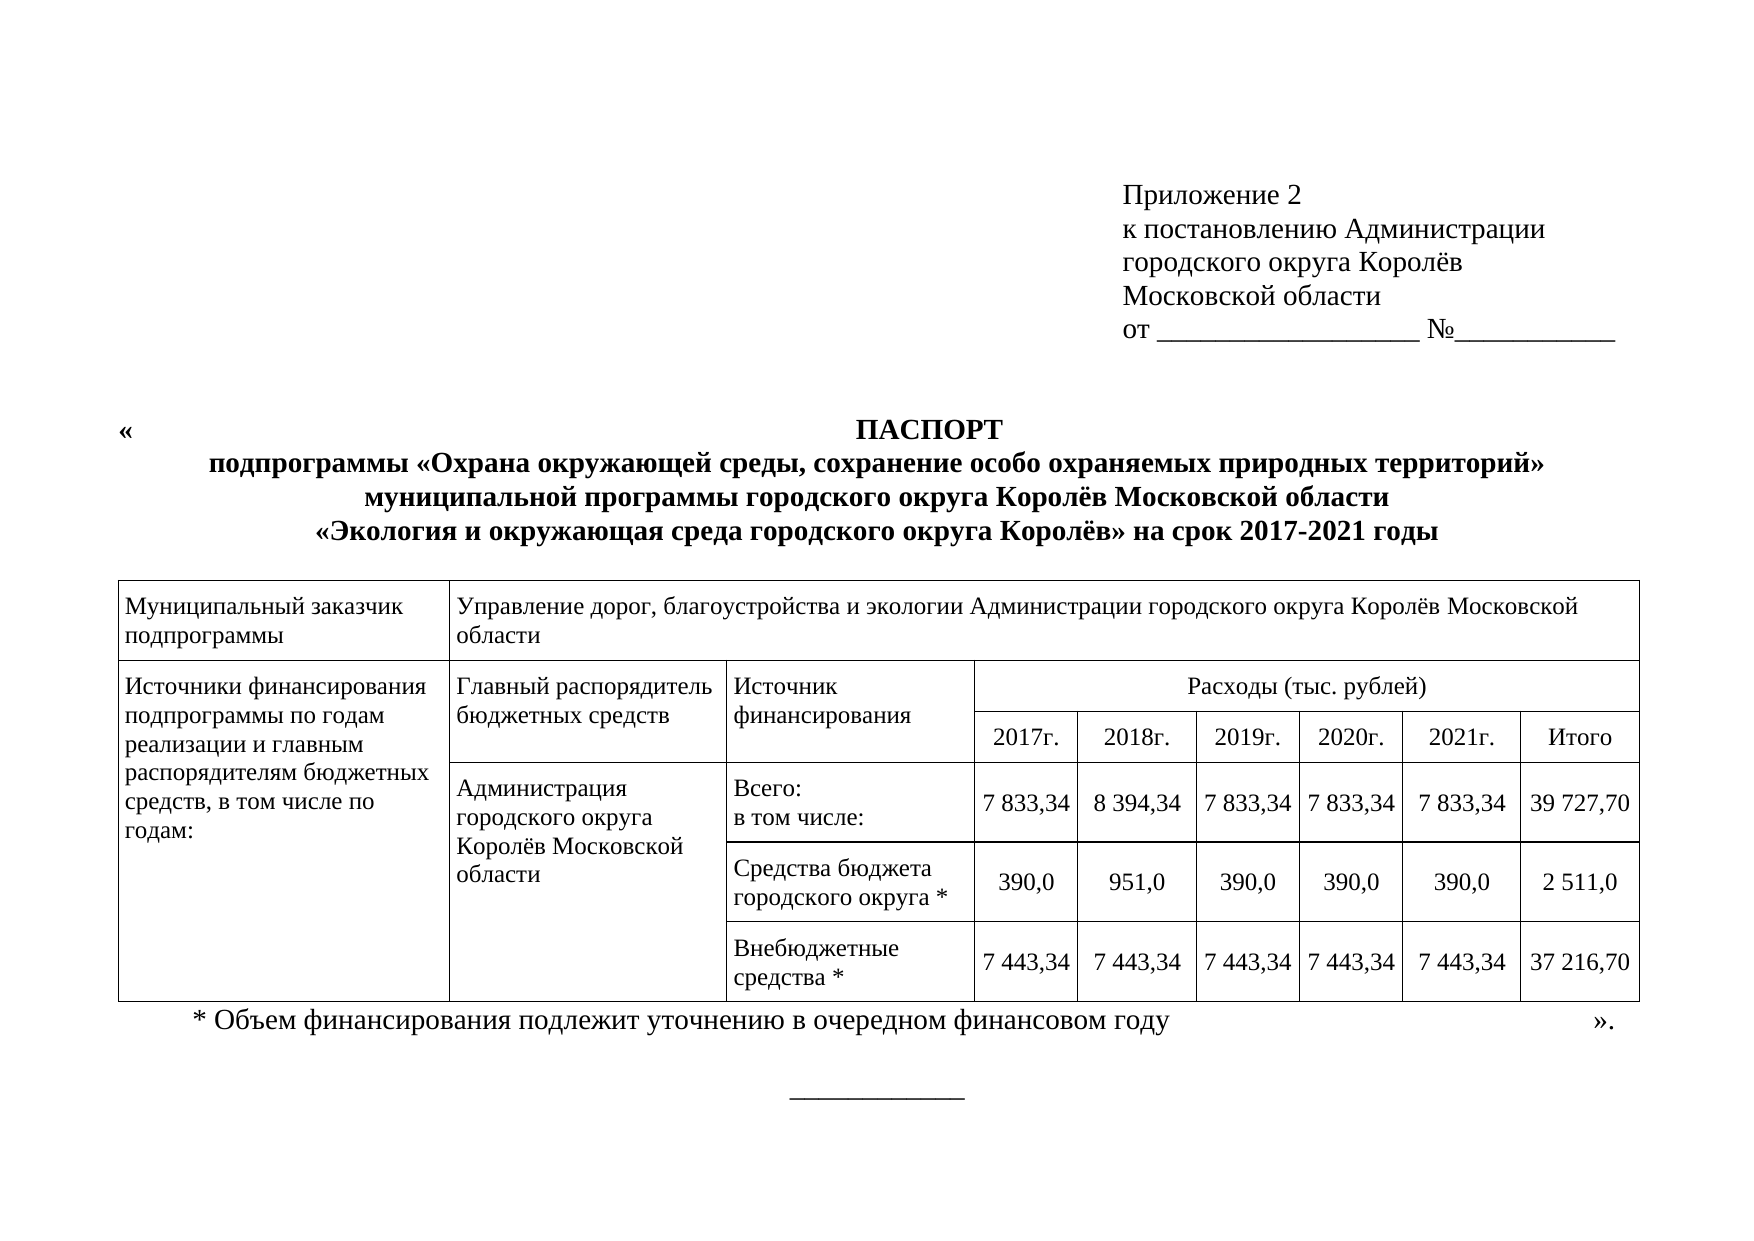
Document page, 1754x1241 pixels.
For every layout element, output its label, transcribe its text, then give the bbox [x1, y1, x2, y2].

table_cell Источник финансирования [727, 661, 974, 762]
table_cell Средства бюджета городского округа * [727, 843, 974, 921]
table_cell 7 443,34 [1403, 922, 1520, 1001]
table_cell 2017г. [975, 712, 1077, 762]
text к постановлению Администрации [1122, 211, 1636, 244]
table_cell Внебюджетные средства * [727, 922, 974, 1001]
text Приложение 2 [1122, 177, 1636, 211]
text « ПАСПОРТ [118, 412, 1636, 446]
table_header Муниципальный заказчик подпрограммы [119, 581, 449, 659]
table_cell 390,0 [1197, 843, 1299, 921]
table_cell 7 443,34 [1197, 922, 1299, 1001]
table_cell Всего: в том числе: [727, 763, 974, 841]
table_cell 7 833,34 [975, 763, 1077, 841]
table_cell 951,0 [1078, 843, 1196, 921]
table_cell Расходы (тыс. рублей) [975, 661, 1639, 711]
table_cell 7 443,34 [1300, 922, 1402, 1001]
table_cell 2020г. [1300, 712, 1402, 762]
table_header Управление дорог, благоустройства и экологии Администрации городского округа Королёв Московской области [450, 581, 1639, 659]
text ____________ [118, 1069, 1636, 1103]
text городского округа Королёв [1122, 244, 1636, 278]
table_cell Итого [1521, 712, 1639, 762]
table_cell 390,0 [1403, 843, 1520, 921]
table_cell 2021г. [1403, 712, 1520, 762]
text подпрограммы «Охрана окружающей среды, сохранение особо охраняемых природных территорий» [118, 446, 1636, 479]
table_cell 7 443,34 [1078, 922, 1196, 1001]
table_cell Администрация городского округа Королёв Московской области [450, 763, 726, 1001]
text * Объем финансирования подлежит уточнению в очередном финансовом году ». [118, 1002, 1636, 1036]
text «Экология и окружающая среда городского округа Королёв» на срок 2017-2021 годы [118, 513, 1636, 546]
table_cell 390,0 [1300, 843, 1402, 921]
table_cell 390,0 [975, 843, 1077, 921]
table_cell 39 727,70 [1521, 763, 1639, 841]
table_cell 37 216,70 [1521, 922, 1639, 1001]
text от __________________ №___________ [1122, 311, 1636, 345]
text Московской области [1122, 278, 1636, 311]
table_cell 7 833,34 [1197, 763, 1299, 841]
table_cell 7 443,34 [975, 922, 1077, 1001]
table_cell Источники финансирования подпрограммы по годам реализации и главным распорядителям бюджетных средств, в том числе по годам: [119, 661, 449, 1001]
table_cell 2018г. [1078, 712, 1196, 762]
table_cell 2 511,0 [1521, 843, 1639, 921]
text муниципальной программы городского округа Королёв Московской области [118, 479, 1636, 513]
table_cell Главный распорядитель бюджетных средств [450, 661, 726, 762]
table_cell 7 833,34 [1300, 763, 1402, 841]
table_cell 2019г. [1197, 712, 1299, 762]
table_cell 7 833,34 [1403, 763, 1520, 841]
table_cell 8 394,34 [1078, 763, 1196, 841]
